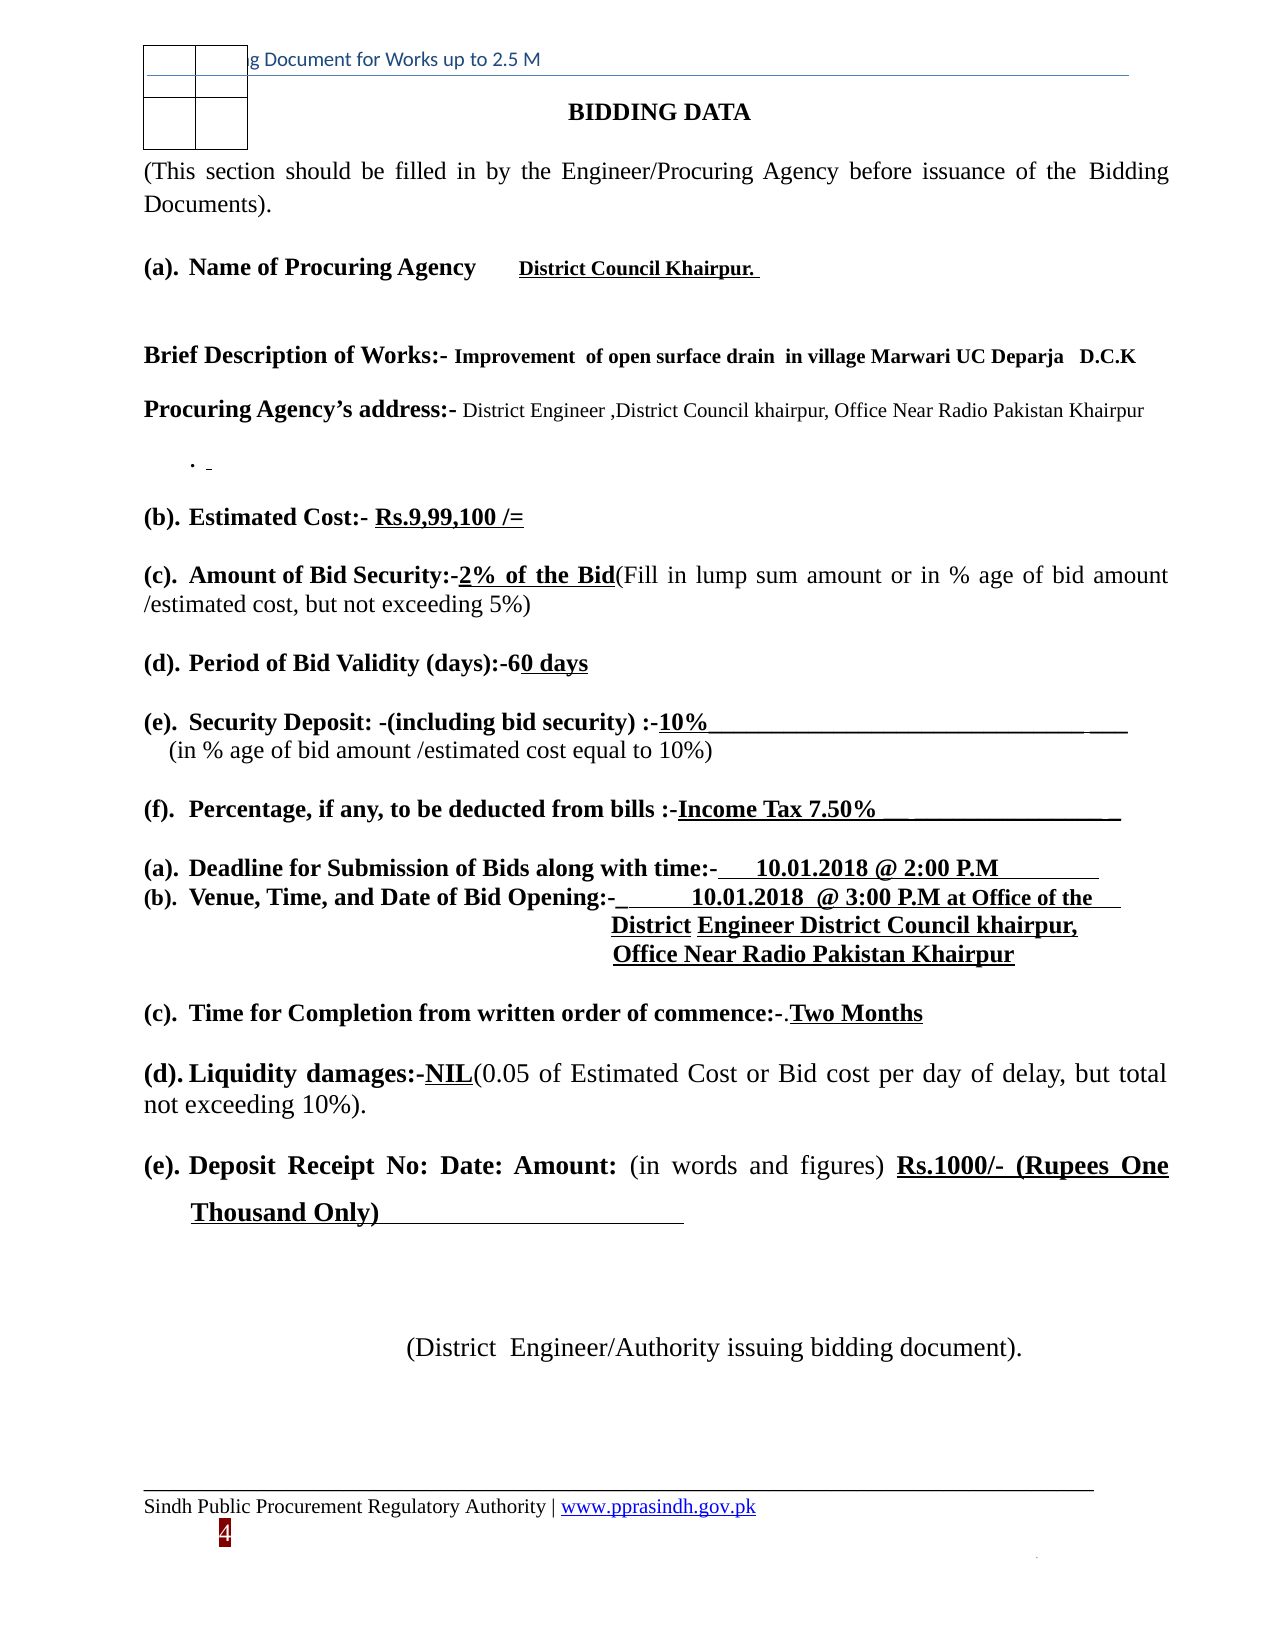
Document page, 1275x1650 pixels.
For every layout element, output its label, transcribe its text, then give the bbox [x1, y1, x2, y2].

list Percentage, if any, to be deducted from bills :-Income Tax 7.50% __ _______________ _ [143, 794, 1169, 823]
list Venue, Time, and Date of Bid Opening:-_ 10.01.2018 @ 3:00 P.M at Office of the [143, 882, 1169, 911]
list Estimated Cost:- Rs.9,99,100 /= [143, 502, 1169, 531]
list Time for Completion from written order of commence:-.Two Months [143, 998, 1169, 1027]
text ____________________________________________________________________________ [143, 1465, 1169, 1494]
text (This section should be filled in by the Engineer/Procuring Agency before issuance of the Bidding Documents). [143, 156, 1169, 218]
list Security Deposit: -(including bid security) :-10%______________________________ ___ (in % age of bid amount /estimated cost equal to 10%) [143, 707, 1169, 764]
text Sindh Public Procurement Regulatory Authority | www.pprasindh.gov.pk 4 [143, 1494, 1169, 1547]
text . [190, 448, 1169, 472]
list Deadline for Submission of Bids along with time:- 10.01.2018 @ 2:00 P.M [143, 853, 1169, 882]
text District Engineer District Council khairpur, [143, 911, 1169, 939]
list Amount of Bid Security:- 2% of the Bid(Fill in lump sum amount or in % age of bid amount /estimated cost, but not exceeding 5%) [143, 561, 1169, 618]
text Draft Bidding Document for Works up to 2.5 M [248, 45, 1169, 72]
text (District Engineer/Authority issuing bidding document). [362, 1331, 1169, 1362]
list Name of Procuring Agency District Council Khairpur. [143, 252, 1169, 281]
list Period of Bid Validity (days):-60 days [143, 648, 1169, 677]
list Deposit Receipt No: Date: Amount: (in words and figures) Rs.1000/- (Rupees One Thousand Only) [143, 1149, 1169, 1227]
list Liquidity damages:-NIL(0.05 of Estimated Cost or Bid cost per day of delay, but total not exceeding 10%). [143, 1057, 1169, 1119]
text Procuring Agency’s address:- District Engineer ,District Council khairpur, Office Near Radio Pakistan Khairpur [143, 394, 1169, 423]
text BIDDING DATA [248, 99, 1169, 126]
text Brief Description of Works:- Improvement of open surface drain in village Marwari UC Deparja D.C.K [143, 340, 1169, 368]
text Office Near Radio Pakistan Khairpur [143, 939, 1169, 968]
